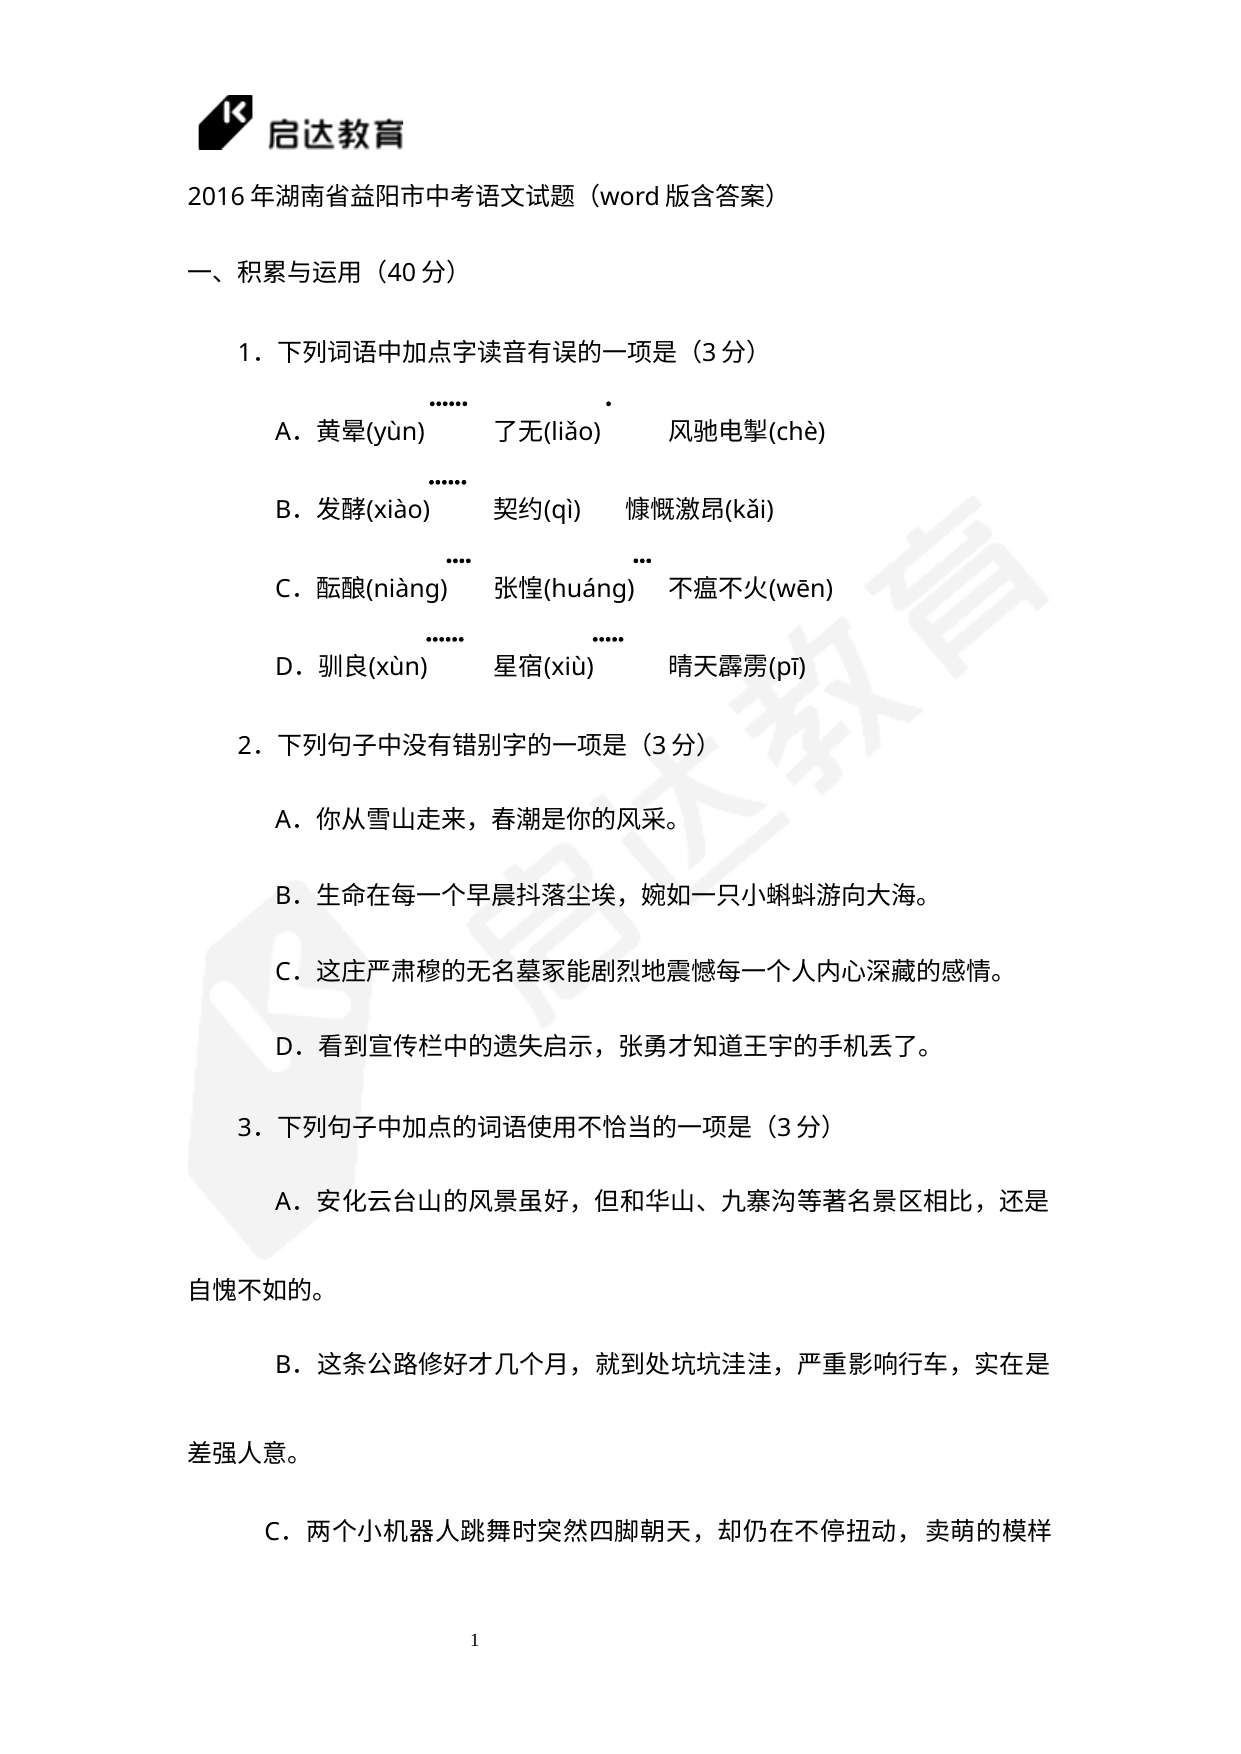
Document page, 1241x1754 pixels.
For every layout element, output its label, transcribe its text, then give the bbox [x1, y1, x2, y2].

text 1．下列词语中加点字读音有误的一项是（3分） [187, 314, 1053, 379]
text A．黄晕(yùn) 了无(liǎo) 风驰电掣(chè) [187, 392, 1053, 457]
text B．生命在每一个早晨抖落尘埃，婉如一只小蝌蚪游向大海。 [187, 861, 1053, 926]
text 2016年湖南省益阳市中考语文试题（word版含答案） [187, 162, 1053, 227]
text C．酝酿(niànɡ) 张惶(huánɡ) 不瘟不火(wēn) [187, 549, 1053, 614]
text D．驯良(xùn) 星宿(xiù) 晴天霹雳(pī) [187, 628, 1053, 693]
text A．安化云台山的风景虽好，但和华山、九寨沟等著名景区相比，还是自愧不如的。 [187, 1167, 1053, 1316]
text B．发酵(xiào) 契约(qì) 慷慨激昂(kǎi) [187, 471, 1053, 536]
text 2．下列句子中没有错别字的一项是（3分） [187, 706, 1053, 771]
text 一、积累与运用（40分） [187, 238, 1053, 303]
text 3．下列句子中加点的词语使用不恰当的一项是（3分） [187, 1088, 1053, 1153]
text D．看到宣传栏中的遗失启示，张勇才知道王宇的手机丢了。 [187, 1012, 1053, 1077]
text C．两个小机器人跳舞时突然四脚朝天，却仍在不停扭动，卖萌的模样逗得围观者哈哈大笑。 [264, 1493, 1053, 1558]
text B．这条公路修好才几个月，就到处坑坑洼洼，严重影响行车，实在是差强人意。 [187, 1330, 1053, 1479]
text A．你从雪山走来，春潮是你的风采。 [187, 785, 1053, 850]
picture [198, 95, 404, 150]
text C．这庄严肃穆的无名墓冢能剧烈地震憾每一个人内心深藏的感情。 [187, 937, 1053, 1002]
